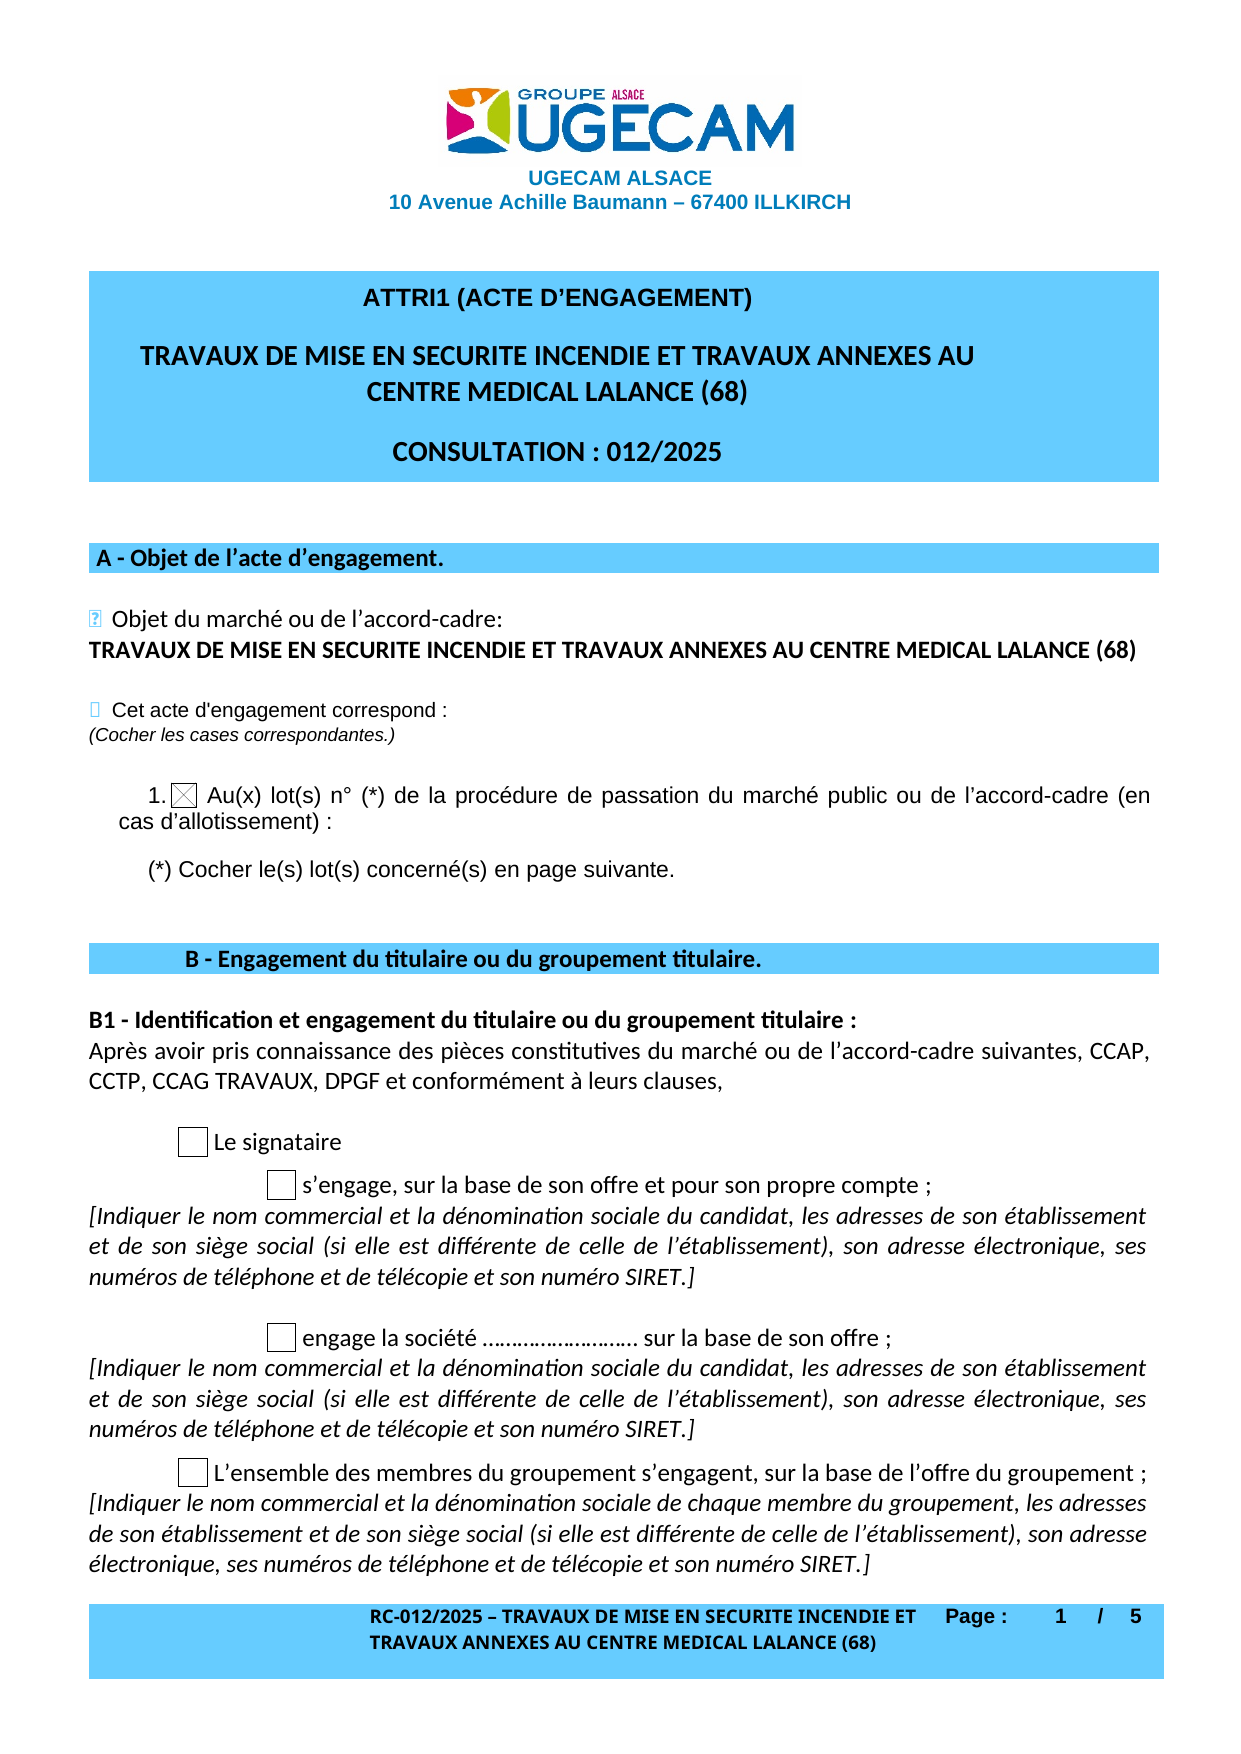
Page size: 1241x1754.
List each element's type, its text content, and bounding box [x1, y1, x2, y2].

text s’engage, sur la base de son offre et pour son propre compte ; [266, 1169, 1152, 1200]
text  Cet acte d'engagement correspond : [89, 695, 1152, 724]
picture [438, 75, 802, 167]
text (*) Cocher le(s) lot(s) concerné(s) en page suivante. [118, 856, 1152, 882]
subtitle B1 - Identification et engagement du titulaire ou du groupement titulaire : [89, 1004, 1152, 1035]
text engage la société ……………………… sur la base de son offre ; [266, 1322, 1152, 1353]
text [Indiquer le nom commercial et la dénomination sociale de chaque membre du groupement, les adresses de son établissement et de son siège social (si elle est différente de celle de l’établissement), son adresse électronique, ses numéros de téléphone et de télécopie et son numéro SIRET.] [89, 1487, 1152, 1579]
text [Indiquer le nom commercial et la dénomination sociale du candidat, les adresses de son établissement et de son siège social (si elle est différente de celle de l’établissement), son adresse électronique, ses numéros de téléphone et de télécopie et son numéro SIRET.] [89, 1353, 1152, 1444]
table_header B - Engagement du titulaire ou du groupement titulaire. [89, 943, 1159, 974]
text Le signataire [177, 1126, 1152, 1157]
text [Indiquer le nom commercial et la dénomination sociale du candidat, les adresses de son établissement et de son siège social (si elle est différente de celle de l’établissement), son adresse électronique, ses numéros de téléphone et de télécopie et son numéro SIRET.] [89, 1200, 1152, 1292]
text L’ensemble des membres du groupement s’engagent, sur la base de l’offre du groupement ; [177, 1457, 1152, 1487]
table_header ATTRI1 (ACTE D’ENGAGEMENT) TRAVAUX DE MISE EN SECURITE INCENDIE ET TRAVAUX ANNEXES AU CENTRE MEDICAL LALANCE (68) CONSULTATION : 012/2025 [89, 271, 1026, 482]
text TRAVAUX DE MISE EN SECURITE INCENDIE ET TRAVAUX ANNEXES AU CENTRE MEDICAL LALANCE (68) [89, 634, 1152, 665]
text  Objet du marché ou de l’accord-cadre: [89, 604, 1152, 634]
table_header [1026, 271, 1159, 482]
text Après avoir pris connaissance des pièces constitutives du marché ou de l’accord-cadre suivantes, CCAP, CCTP, CCAG TRAVAUX, DPGF et conformément à leurs clauses, [89, 1035, 1152, 1096]
table_header A - Objet de l’acte d’engagement. [89, 543, 1159, 573]
list Au(x) lot(s) n° (*) de la procédure de passation du marché public ou de l’accord-cadre (en cas d’allotissement) : [118, 782, 1152, 834]
text (Cocher les cases correspondantes.) [89, 724, 1152, 745]
